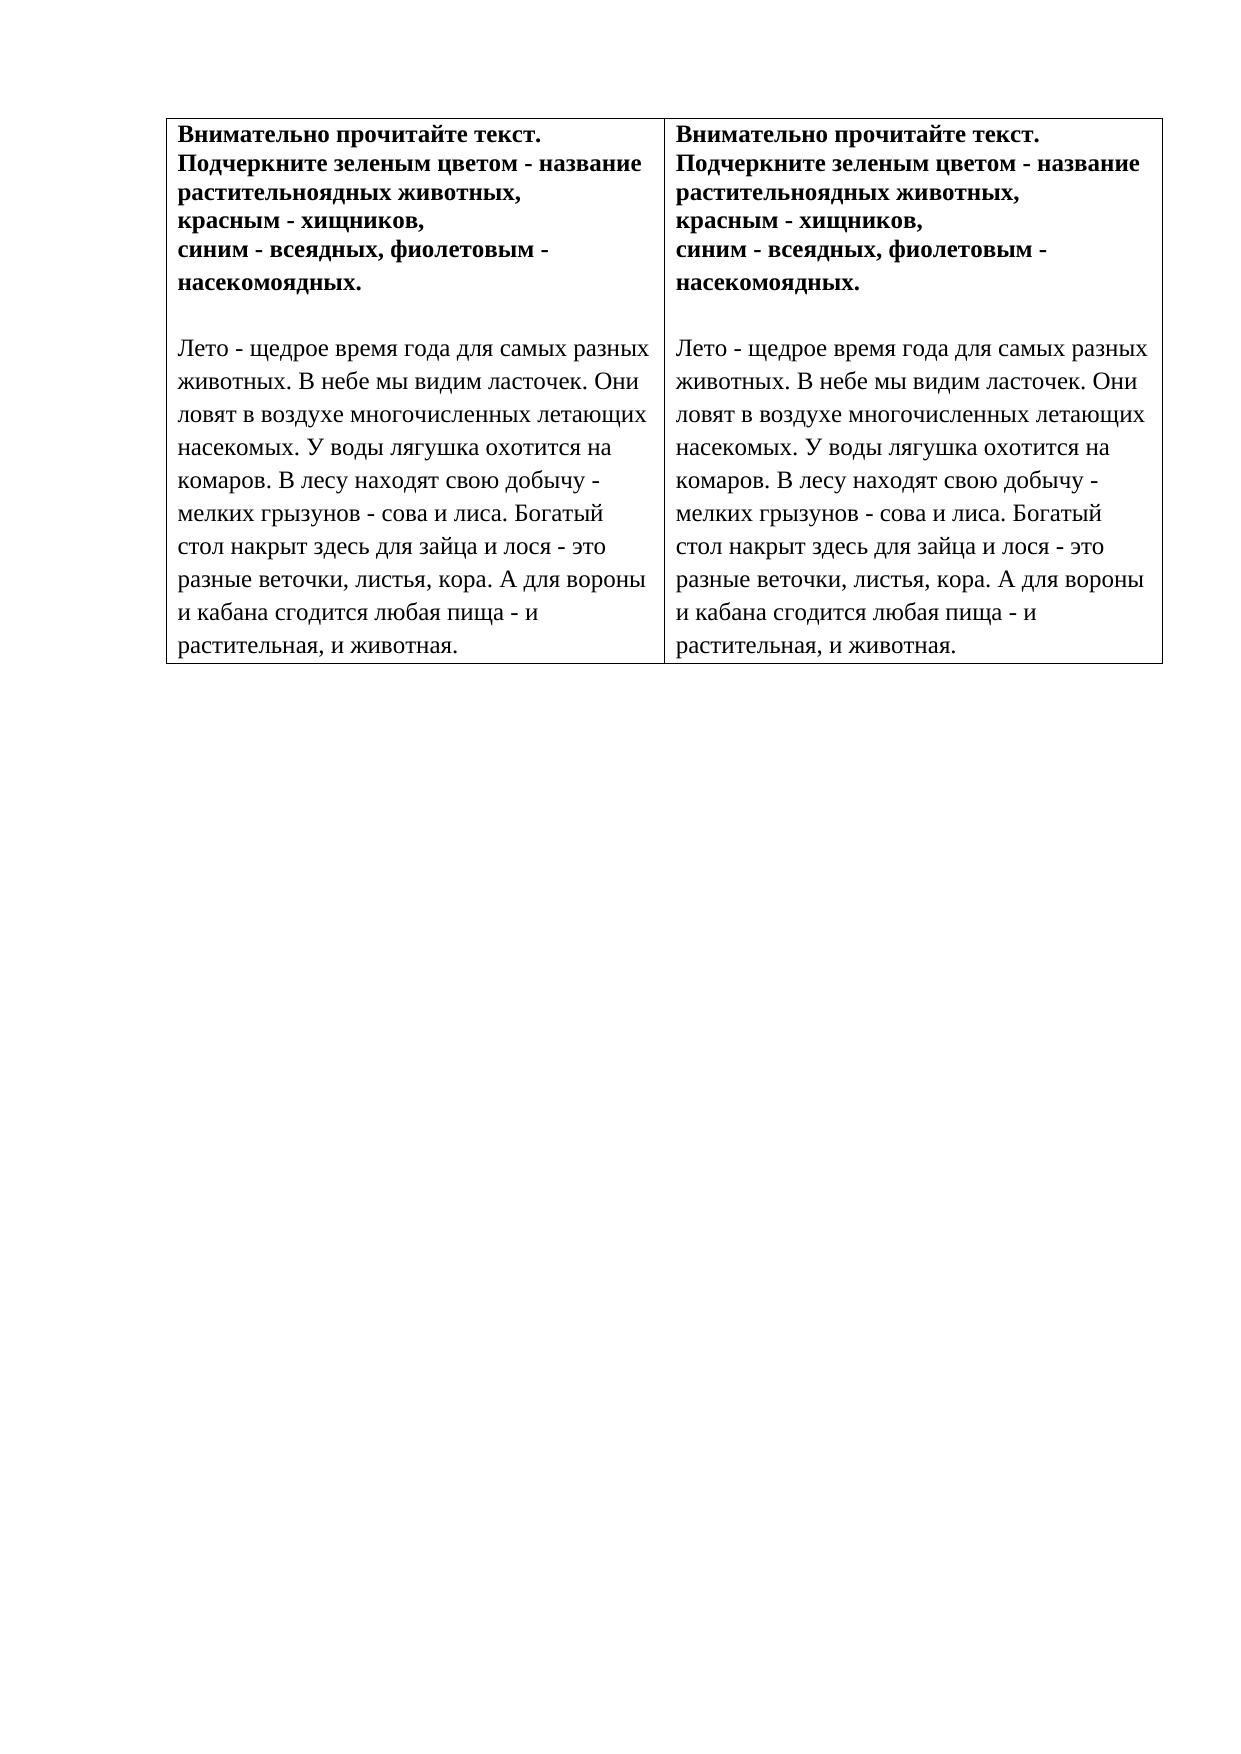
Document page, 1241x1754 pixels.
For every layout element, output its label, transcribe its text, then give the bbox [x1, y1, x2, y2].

table_header Внимательно прочитайте текст. Подчеркните зеленым цветом - название растительноядных животных, красным - хищников, синим - всеядных, фиолетовым - насекомоядных. Лето - щедрое время года для самых разных животных. В небе мы видим ласточек. Они ловят в воздухе многочисленных летающих насекомых. У воды лягушка охотится на комаров. В лесу находят свою добычу - мелких грызунов - сова и лиса. Богатый стол накрыт здесь для зайца и лося - это разные веточки, листья, кора. А для вороны и кабана сгодится любая пища - и растительная, и животная. [665, 119, 1162, 663]
table_header Внимательно прочитайте текст. Подчеркните зеленым цветом - название растительноядных животных, красным - хищников, синим - всеядных, фиолетовым - насекомоядных. Лето - щедрое время года для самых разных животных. В небе мы видим ласточек. Они ловят в воздухе многочисленных летающих насекомых. У воды лягушка охотится на комаров. В лесу находят свою добычу - мелких грызунов - сова и лиса. Богатый стол накрыт здесь для зайца и лося - это разные веточки, листья, кора. А для вороны и кабана сгодится любая пища - и растительная, и животная. [167, 119, 664, 663]
